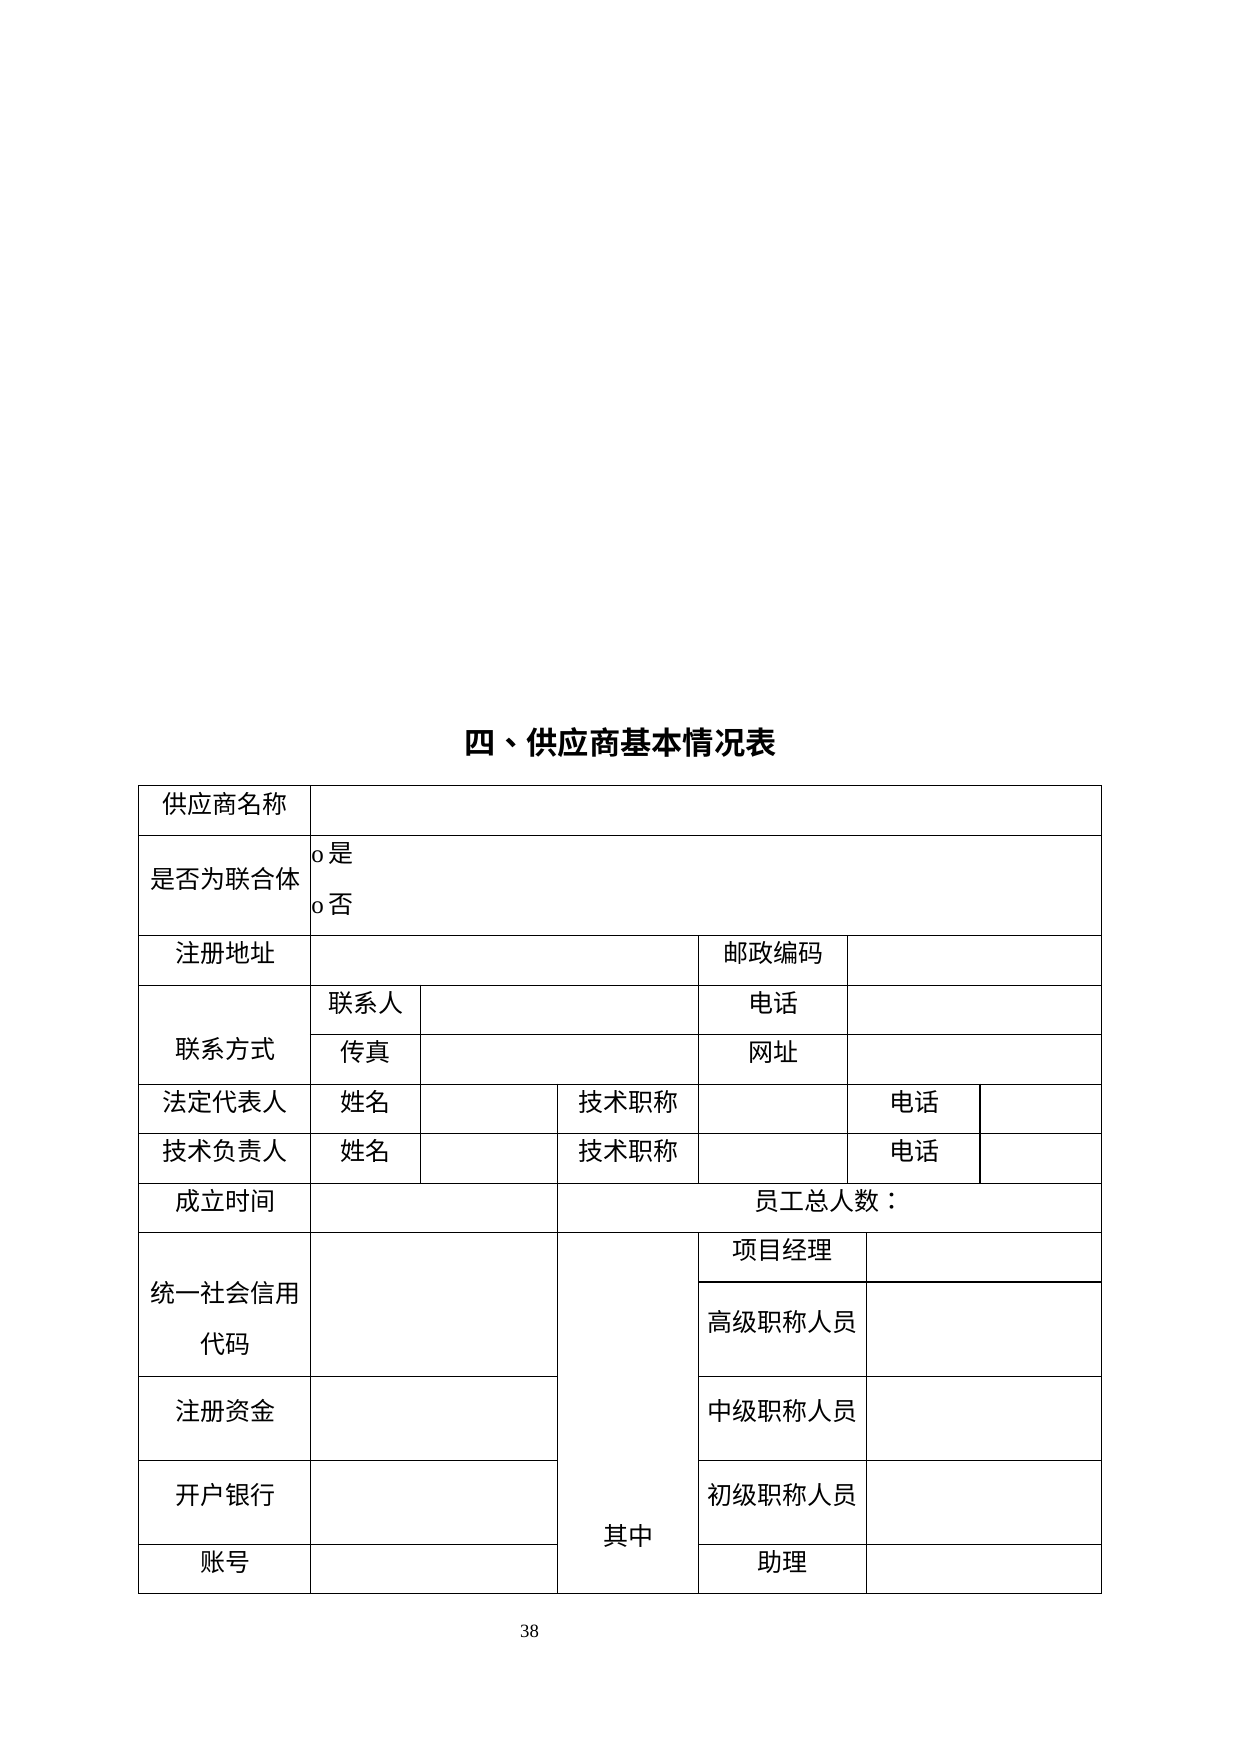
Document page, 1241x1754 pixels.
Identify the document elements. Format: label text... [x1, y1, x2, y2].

table_cell [867, 1283, 1101, 1376]
table_cell [699, 1085, 847, 1133]
table_cell [421, 1085, 557, 1133]
table_cell [311, 1545, 557, 1593]
table_cell 传真 [311, 1035, 420, 1083]
table_cell 电话 [848, 1134, 979, 1182]
table_cell [311, 1461, 557, 1544]
table_cell 注册地址 [139, 936, 310, 984]
table_cell 账号 [139, 1545, 310, 1593]
table_cell 助理 [699, 1545, 866, 1593]
table_cell 统一社会信用代码 [139, 1233, 310, 1376]
table_cell [421, 1035, 698, 1083]
table_cell [981, 1085, 1101, 1133]
table_cell 初级职称人员 [699, 1461, 866, 1544]
table_cell 网址 [699, 1035, 847, 1083]
table_cell [848, 1035, 1101, 1083]
subtitle 四、供应商基本情况表 [148, 721, 1093, 764]
table_cell 注册资金 [139, 1377, 310, 1459]
table_cell 其中 [558, 1233, 698, 1593]
table_cell [867, 1377, 1101, 1459]
table_cell 是否为联合体 [139, 836, 310, 935]
table_cell 项目经理 [699, 1233, 866, 1281]
table_cell 法定代表人 [139, 1085, 310, 1133]
table_cell [311, 936, 698, 984]
table_cell 联系人 [311, 986, 420, 1034]
table_cell [867, 1545, 1101, 1593]
table_cell [867, 1233, 1101, 1281]
table_cell 姓名 [311, 1085, 420, 1133]
table_cell 联系方式 [139, 986, 310, 1083]
table_header [311, 786, 1101, 835]
table_cell [699, 1134, 847, 1182]
table_cell [421, 986, 698, 1034]
table_cell 开户银行 [139, 1461, 310, 1544]
table_header 供应商名称 [139, 786, 310, 835]
table_cell 技术负责人 [139, 1134, 310, 1182]
table_cell 技术职称 [558, 1085, 698, 1133]
table_cell [421, 1134, 557, 1182]
table_cell 姓名 [311, 1134, 420, 1182]
table_cell 中级职称人员 [699, 1377, 866, 1459]
table_cell [981, 1134, 1101, 1182]
table_cell 高级职称人员 [699, 1283, 866, 1376]
table_cell [848, 936, 1101, 984]
table_cell [867, 1461, 1101, 1544]
table_cell [311, 1233, 557, 1376]
table_cell [311, 1184, 557, 1232]
table_cell [311, 1377, 557, 1459]
table_cell 成立时间 [139, 1184, 310, 1232]
table_cell 电话 [848, 1085, 979, 1133]
table_cell 邮政编码 [699, 936, 847, 984]
table_cell [848, 986, 1101, 1034]
table_cell 电话 [699, 986, 847, 1034]
table_cell 员工总人数： [558, 1184, 1101, 1232]
table_cell 技术职称 [558, 1134, 698, 1182]
table_cell o是 o否 [311, 836, 1101, 935]
